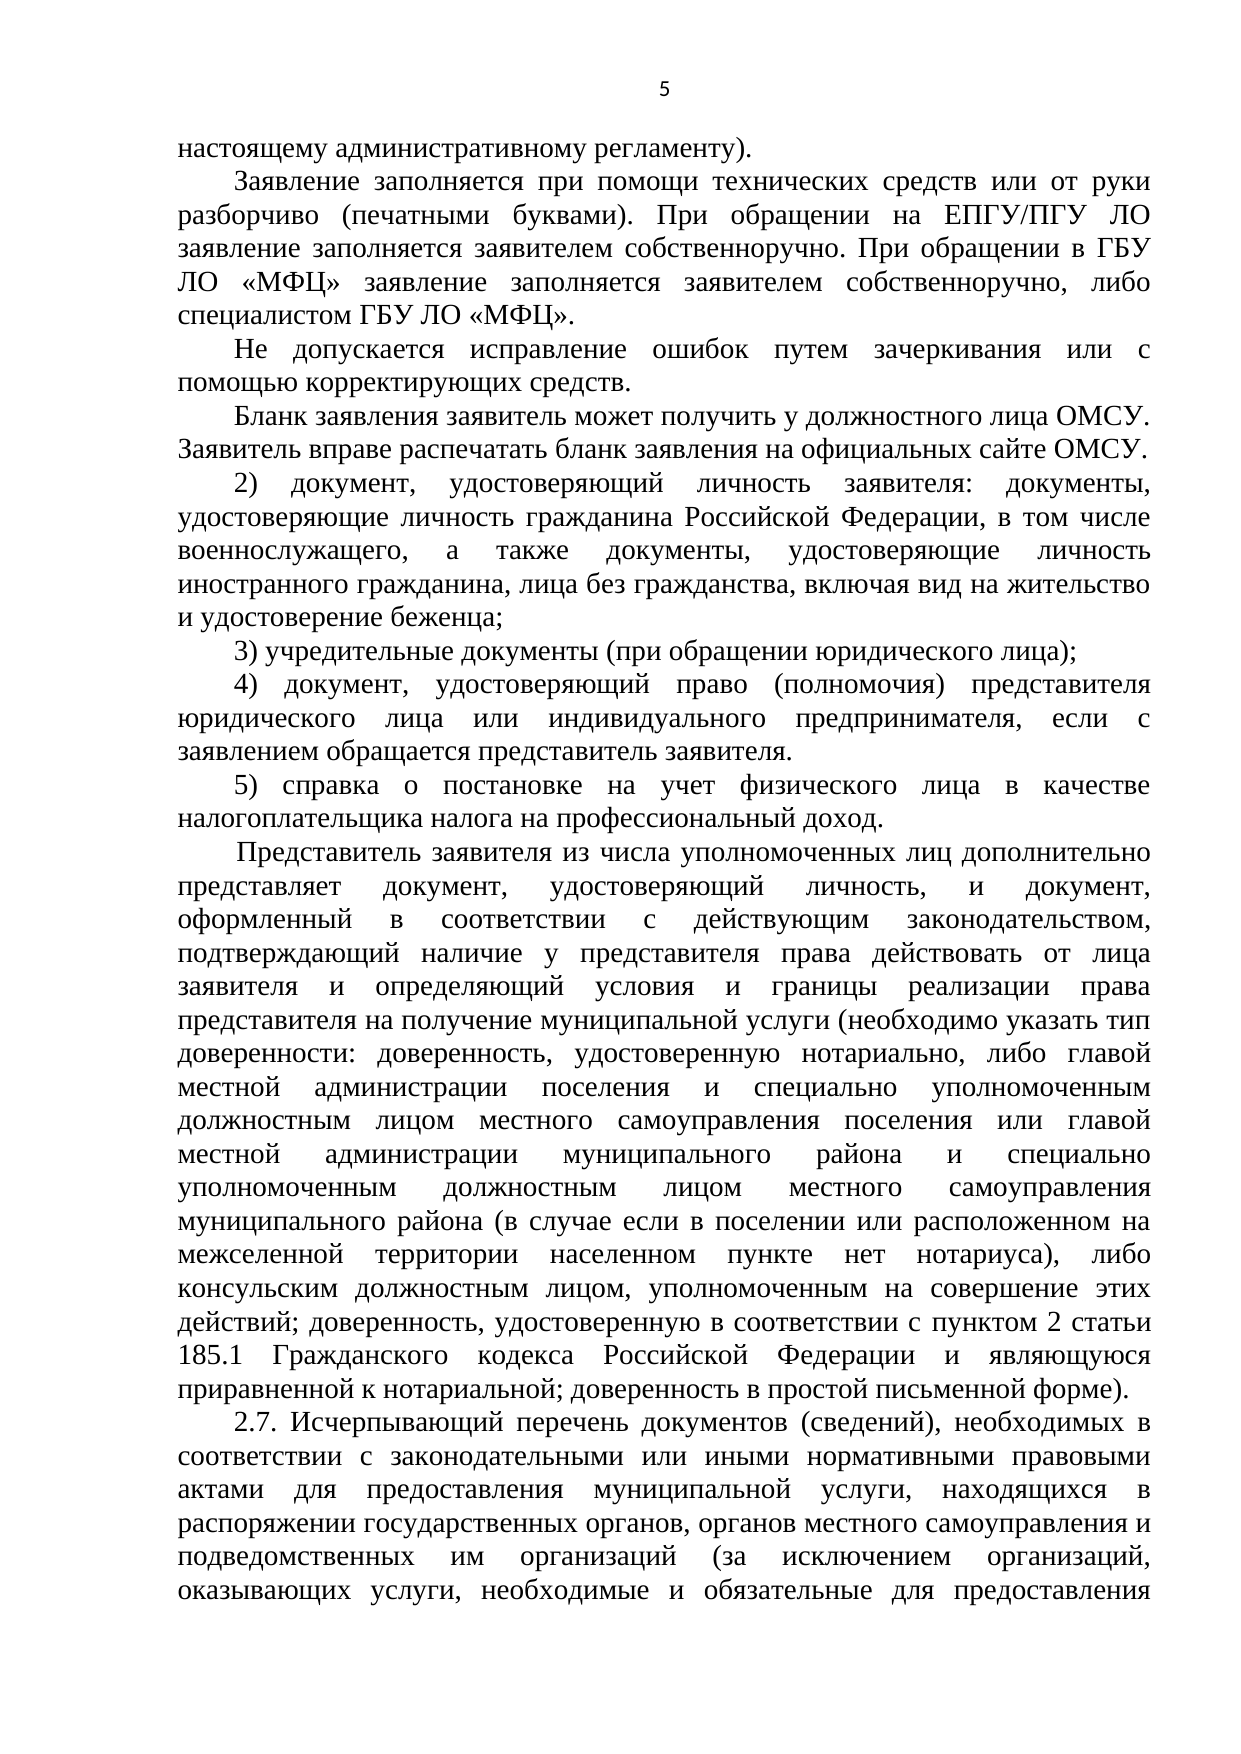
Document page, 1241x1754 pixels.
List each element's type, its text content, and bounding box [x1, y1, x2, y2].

text Представитель заявителя из числа уполномоченных лиц дополнительно представляет документ, удостоверяющий личность, и документ, оформленный в соответствии с действующим законодательством, подтверждающий наличие у представителя права действовать от лица заявителя и определяющий условия и границы реализации права представителя на получение муниципальной услуги (необходимо указать тип доверенности: доверенность, удостоверенную нотариально, либо главой местной администрации поселения и специально уполномоченным должностным лицом местного самоуправления поселения или главой местной администрации муниципального района и специально уполномоченным должностным лицом местного самоуправления муниципального района (в случае если в поселении или расположенном на межселенной территории населенном пункте нет нотариуса), либо консульским должностным лицом, уполномоченным на совершение этих действий; доверенность, удостоверенную в соответствии с пунктом 2 статьи 185.1 Гражданского кодекса Российской Федерации и являющуюся приравненной к нотариальной; доверенность в простой письменной форме). [177, 834, 1152, 1404]
text Заявление заполняется при помощи технических средств или от руки разборчиво (печатными буквами). При обращении на ЕПГУ/ПГУ ЛО заявление заполняется заявителем собственноручно. При обращении в ГБУ ЛО «МФЦ» заявление заполняется заявителем собственноручно, либо специалистом ГБУ ЛО «МФЦ». [177, 163, 1152, 331]
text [177, 130, 1152, 163]
text 4) документ, удостоверяющий право (полномочия) представителя юридического лица или индивидуального предпринимателя, если с заявлением обращается представитель заявителя. [177, 666, 1152, 767]
text 5) справка о постановке на учет физического лица в качестве налогоплательщика налога на профессиональный доход. [177, 767, 1152, 834]
text Бланк заявления заявитель может получить у должностного лица ОМСУ. Заявитель вправе распечатать бланк заявления на официальных сайте ОМСУ. [177, 398, 1152, 465]
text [177, 1404, 1152, 1606]
text 2) документ, удостоверяющий личность заявителя: документы, удостоверяющие личность гражданина Российской Федерации, в том числе военнослужащего, а также документы, удостоверяющие личность иностранного гражданина, лица без гражданства, включая вид на жительство и удостоверение беженца; [177, 465, 1152, 633]
text 3) учредительные документы (при обращении юридического лица); [177, 633, 1152, 666]
text Не допускается исправление ошибок путем зачеркивания или с помощью корректирующих средств. [177, 331, 1152, 398]
